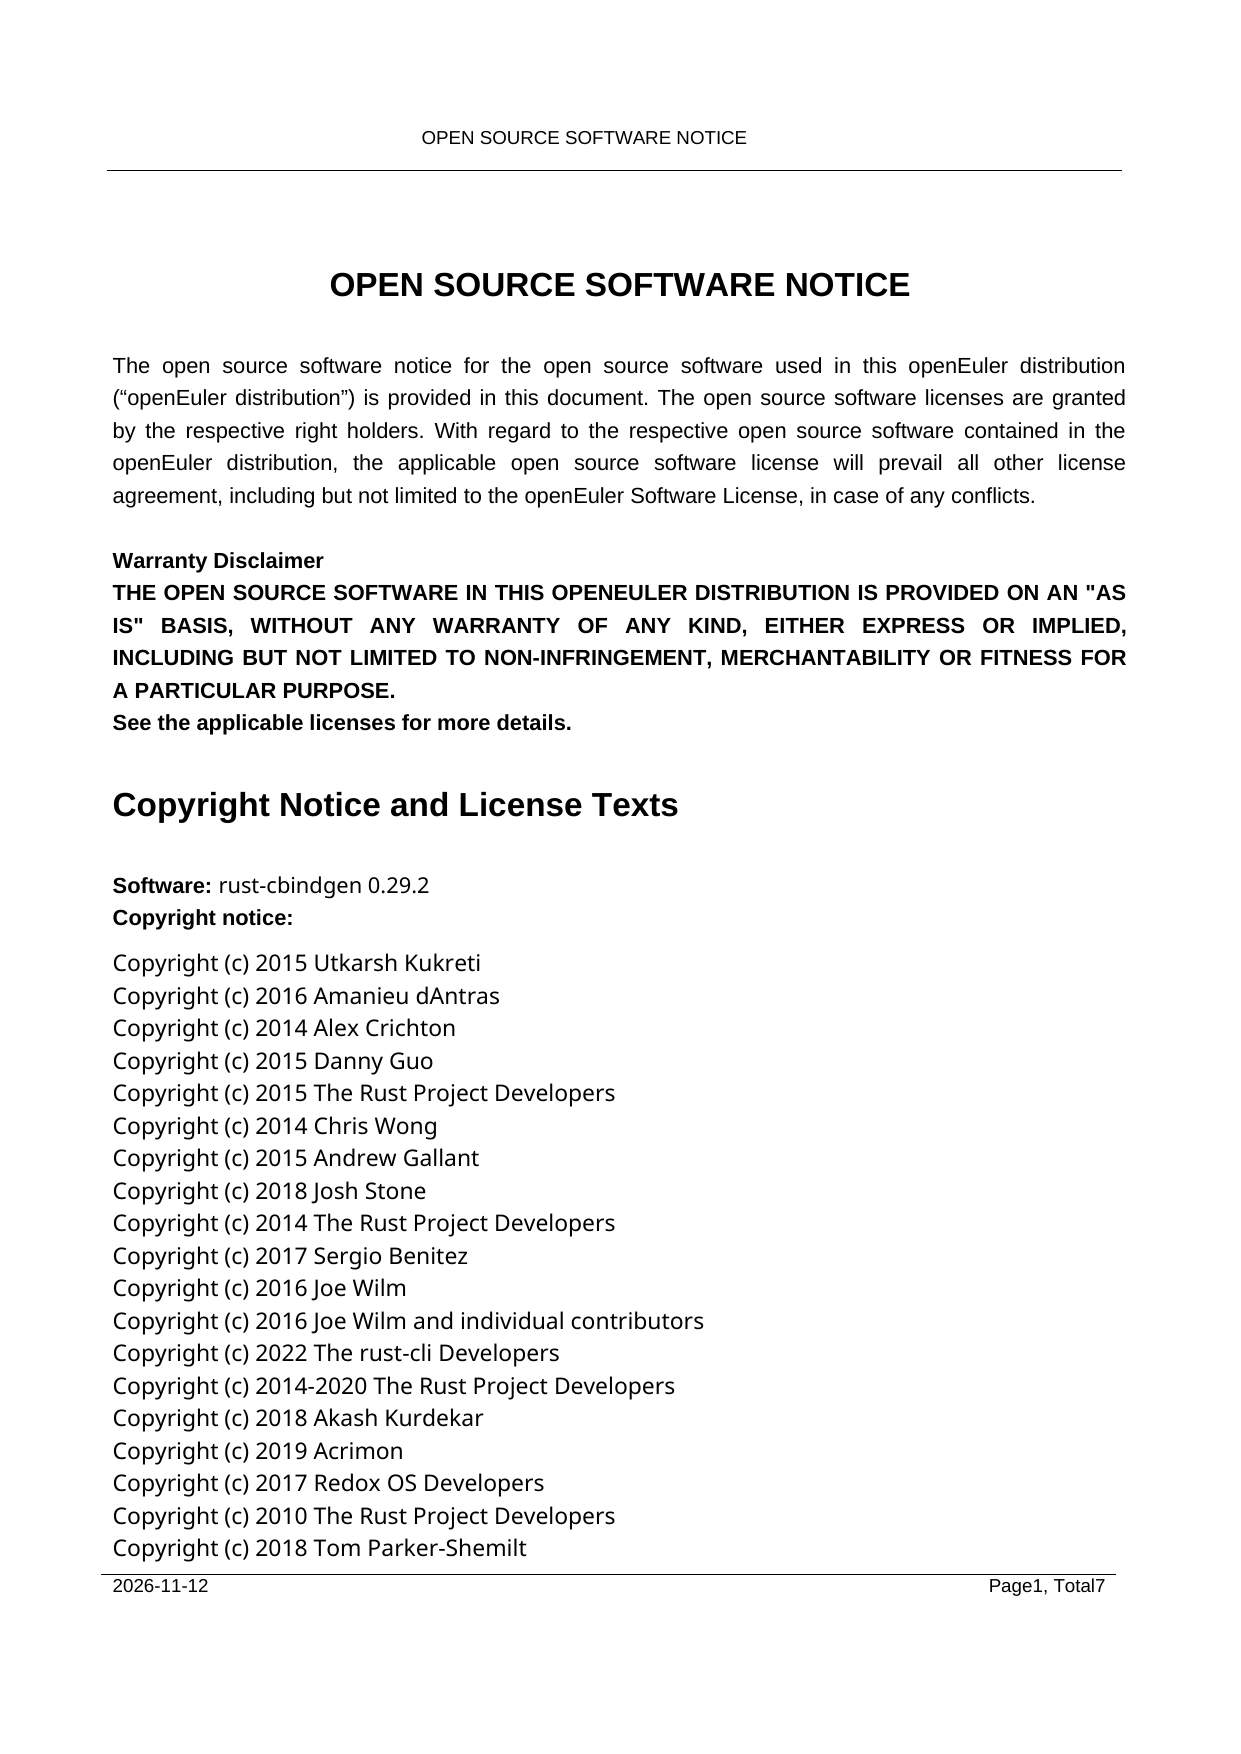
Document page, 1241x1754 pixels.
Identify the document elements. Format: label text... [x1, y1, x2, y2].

text Copyright (c) 2017 Redox OS Developers [112, 1467, 1128, 1499]
text Copyright Notice and License Texts [112, 771, 1128, 836]
text Copyright (c) 2022 The rust-cli Developers [112, 1337, 1128, 1369]
text Copyright (c) 2018 Josh Stone [112, 1174, 1128, 1207]
text Warranty Disclaimer [112, 544, 1128, 576]
text Copyright (c) 2010 The Rust Project Developers [112, 1499, 1128, 1532]
text Copyright (c) 2018 Akash Kurdekar [112, 1402, 1128, 1434]
text The open source software notice for the open source software used in this openEuler distribution (“openEuler distribution”) is provided in this document. The open source software licenses are granted by the respective right holders. With regard to the respective open source software contained in the openEuler distribution, the applicable open source software license will prevail all other license agreement, including but not limited to the openEuler Software License, in case of any conflicts. [112, 349, 1128, 511]
text Copyright (c) 2016 Amanieu dAntras [112, 979, 1128, 1012]
title Software: rust-cbindgen 0.29.2 [112, 869, 1128, 901]
text Copyright notice: [112, 901, 1128, 934]
text Copyright (c) 2016 Joe Wilm [112, 1272, 1128, 1304]
text Copyright (c) 2017 Sergio Benitez [112, 1239, 1128, 1272]
text Copyright (c) 2019 Acrimon [112, 1434, 1128, 1467]
text Copyright (c) 2014 Chris Wong [112, 1109, 1128, 1142]
text Copyright (c) 2018 Tom Parker-Shemilt [112, 1532, 1128, 1564]
text THE OPEN SOURCE SOFTWARE IN THIS OPENEULER DISTRIBUTION IS PROVIDED ON AN "AS IS" BASIS, WITHOUT ANY WARRANTY OF ANY KIND, EITHER EXPRESS OR IMPLIED, INCLUDING BUT NOT LIMITED TO NON-INFRINGEMENT, MERCHANTABILITY OR FITNESS FOR A PARTICULAR PURPOSE. See the applicable licenses for more details. [112, 576, 1128, 739]
text Copyright (c) 2015 Danny Guo [112, 1044, 1128, 1077]
text Copyright (c) 2014 The Rust Project Developers [112, 1207, 1128, 1239]
text OPEN SOURCE SOFTWARE NOTICE [112, 251, 1128, 316]
text Copyright (c) 2015 Andrew Gallant [112, 1142, 1128, 1174]
text Copyright (c) 2016 Joe Wilm and individual contributors [112, 1304, 1128, 1337]
text Copyright (c) 2014-2020 The Rust Project Developers [112, 1369, 1128, 1402]
text Copyright (c) 2014 Alex Crichton [112, 1012, 1128, 1044]
text Copyright (c) 2015 Utkarsh Kukreti [112, 947, 1128, 979]
text Copyright (c) 2015 The Rust Project Developers [112, 1077, 1128, 1109]
